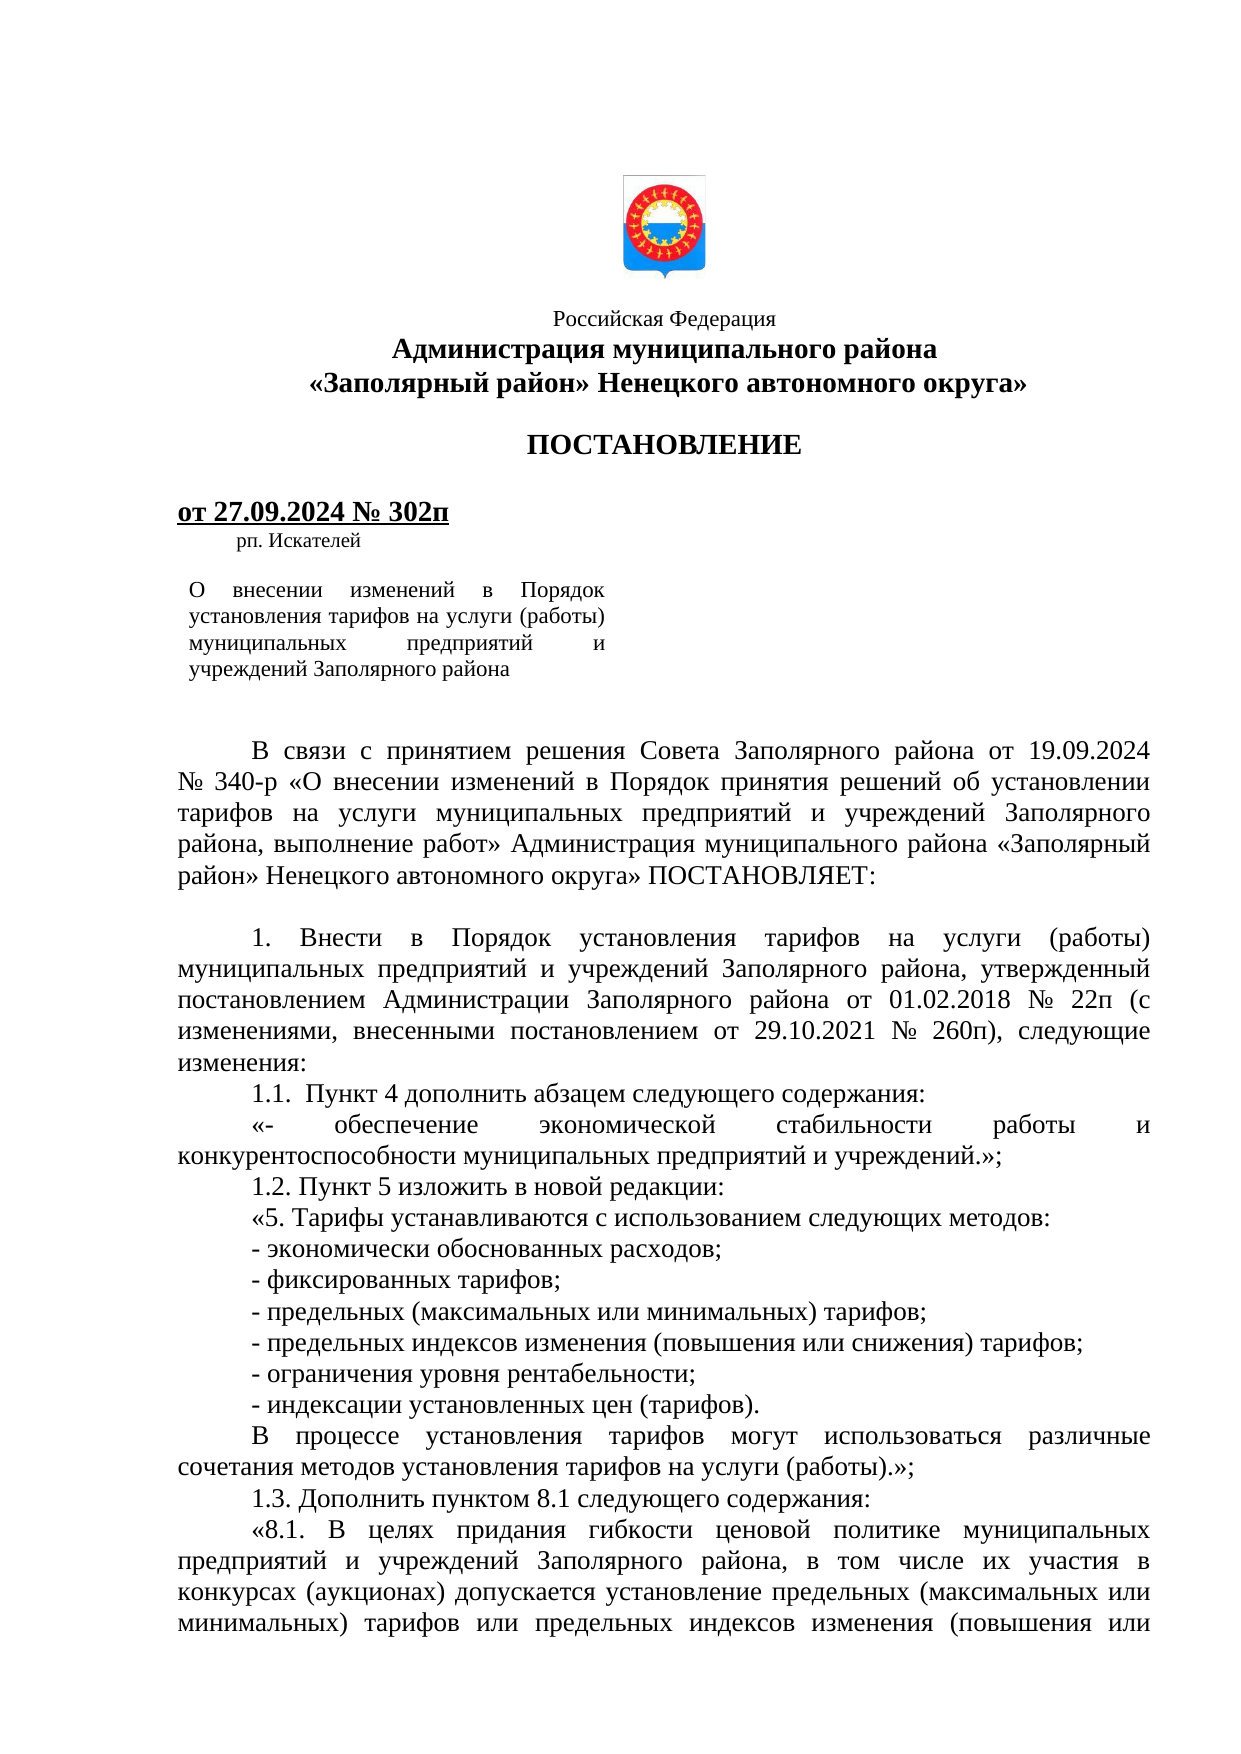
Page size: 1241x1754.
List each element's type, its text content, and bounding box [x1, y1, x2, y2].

table_header О внесении изменений в Порядок установления тарифов на услуги (работы) муниципальных предприятий и учреждений Заполярного района [177, 576, 617, 734]
text - экономически обоснованных расходов; [177, 1232, 1152, 1264]
subtitle «Заполярный район» Ненецкого автономного округа» [177, 365, 1152, 398]
subtitle Администрация муниципального района [177, 331, 1152, 365]
text В связи с принятием решения Совета Заполярного района от 19.09.2024 № 340-р «О внесении изменений в Порядок принятия решений об установлении тарифов на услуги муниципальных предприятий и учреждений Заполярного района, выполнение работ» Администрация муниципального района «Заполярный район» Ненецкого автономного округа» ПОСТАНОВЛЯЕТ: [177, 734, 1152, 890]
text 1.1. Пункт 4 дополнить абзацем следующего содержания: [177, 1077, 1152, 1108]
text - фиксированных тарифов; [177, 1264, 1152, 1295]
text - предельных (максимальных или минимальных) тарифов; [177, 1295, 1152, 1326]
text 1.3. Дополнить пунктом 8.1 следующего содержания: [177, 1482, 1152, 1513]
text от 27.09.2024 № 302п [177, 494, 1152, 528]
text 1.2. Пункт 5 изложить в новой редакции: [177, 1170, 1152, 1201]
text - предельных индексов изменения (повышения или снижения) тарифов; [177, 1326, 1152, 1357]
text Российская Федерация [177, 305, 1152, 331]
text 1. Внести в Порядок установления тарифов на услуги (работы) муниципальных предприятий и учреждений Заполярного района, утвержденный постановлением Администрации Заполярного района от 01.02.2018 № 22п (с изменениями, внесенными постановлением от 29.10.2021 № 260п), следующие изменения: [177, 921, 1152, 1077]
text - индексации установленных цен (тарифов). [177, 1388, 1152, 1419]
picture [623, 175, 706, 279]
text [177, 1513, 1152, 1637]
text рп. Искателей [236, 528, 1152, 552]
subtitle ПОСТАНОВЛЕНИЕ [177, 427, 1152, 461]
text «5. Тарифы устанавливаются с использованием следующих методов: [177, 1201, 1152, 1232]
text - ограничения уровня рентабельности; [177, 1357, 1152, 1388]
text «- обеспечение экономической стабильности работы и конкурентоспособности муниципальных предприятий и учреждений.»; [177, 1108, 1152, 1170]
text В процессе установления тарифов могут использоваться различные сочетания методов установления тарифов на услуги (работы).»; [177, 1419, 1152, 1482]
